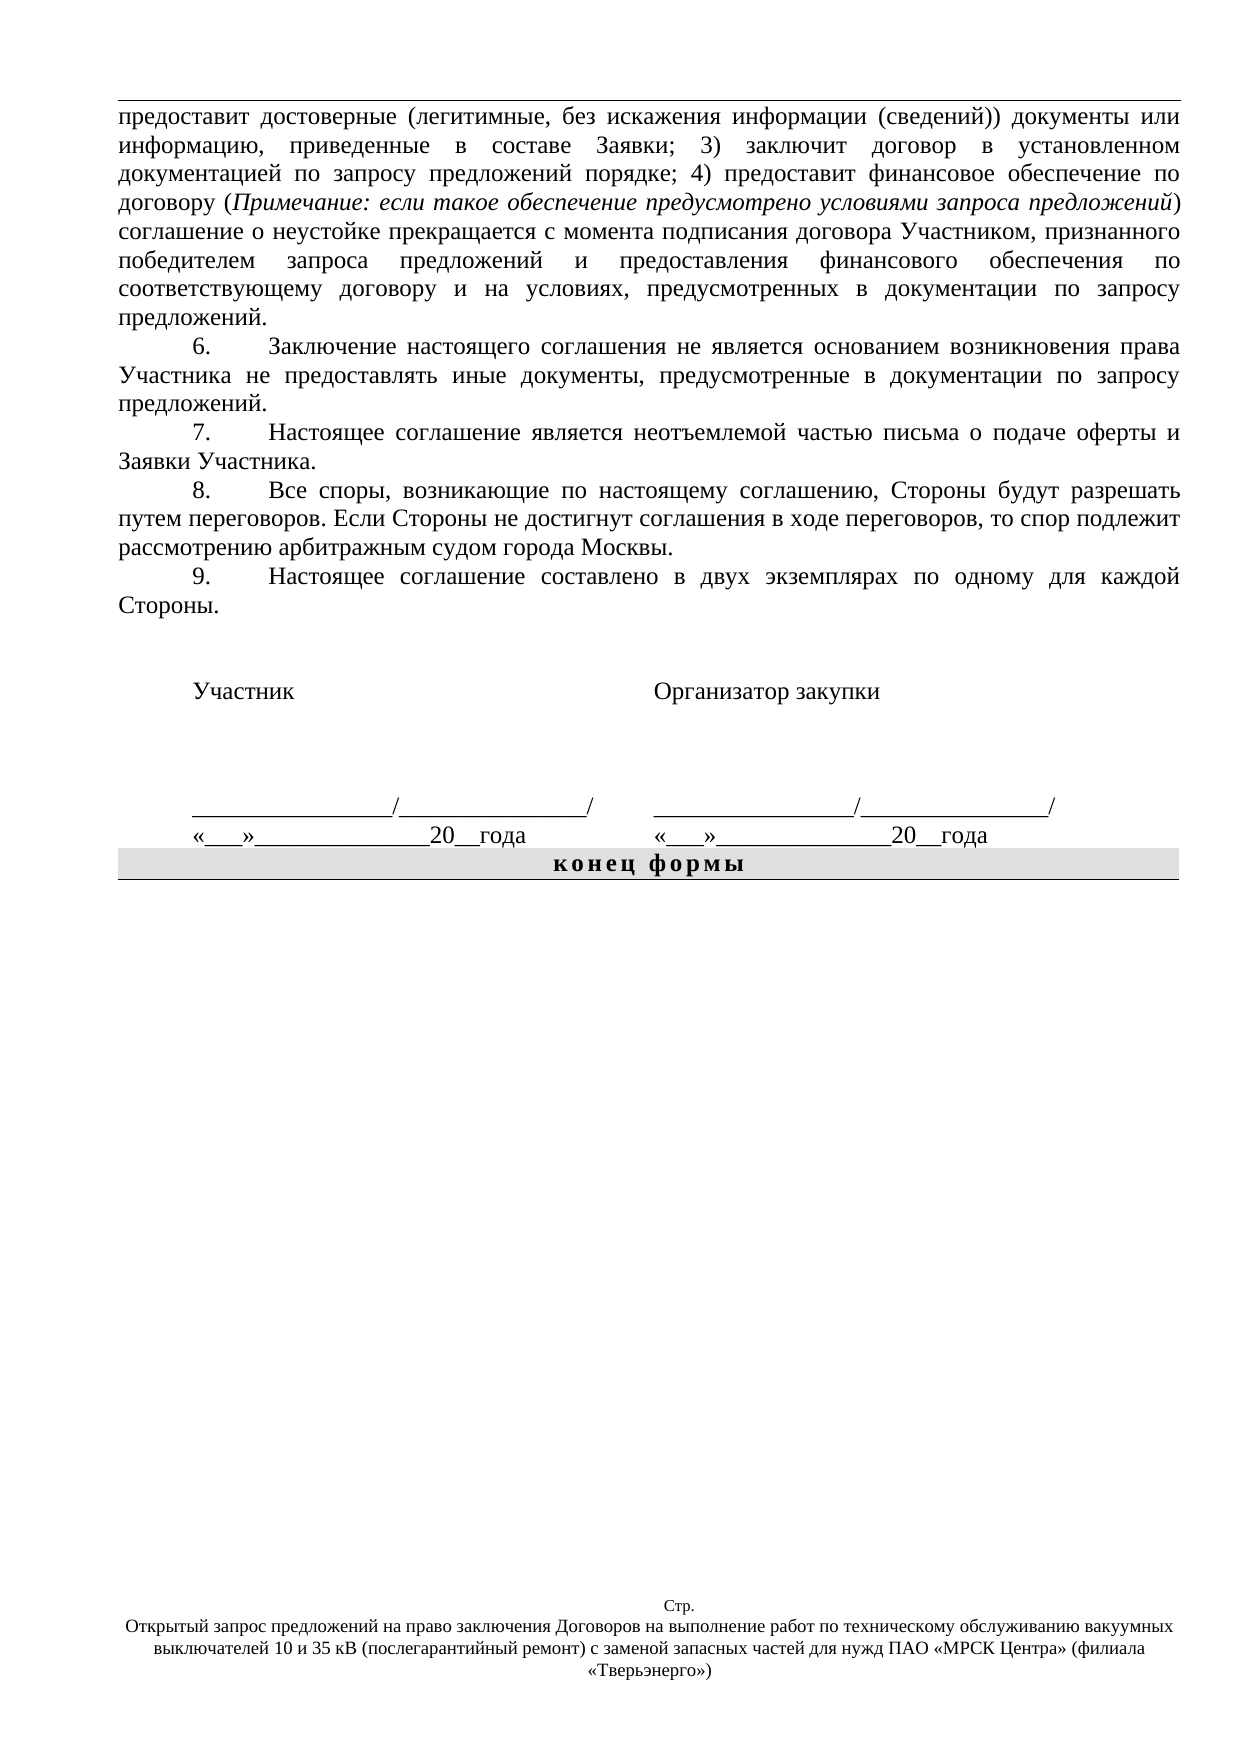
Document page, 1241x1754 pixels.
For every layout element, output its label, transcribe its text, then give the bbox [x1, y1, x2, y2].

list Настоящее соглашение составлено в двух экземплярах по одному для каждой Стороны. [118, 561, 1181, 618]
list Заключение настоящего соглашения не является основанием возникновения права Участника не предоставлять иные документы, предусмотренные в документации по запросу предложений. [118, 331, 1181, 417]
table_cell ________________/_______________/ «___»______________20__года [643, 705, 1104, 848]
list Настоящее соглашение является неотъемлемой частью письма о подаче оферты и Заявки Участника. [118, 417, 1181, 475]
table_header Организатор закупки [643, 676, 1104, 705]
table_header Участник [181, 676, 642, 705]
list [118, 101, 1181, 331]
table_cell ________________/_______________/ «___»______________20__года [181, 705, 642, 848]
list Все споры, возникающие по настоящему соглашению, Стороны будут разрешать путем переговоров. Если Стороны не достигнут соглашения в ходе переговоров, то спор подлежит рассмотрению арбитражным судом города Москвы. [118, 475, 1181, 561]
text конец формы [118, 848, 1179, 879]
